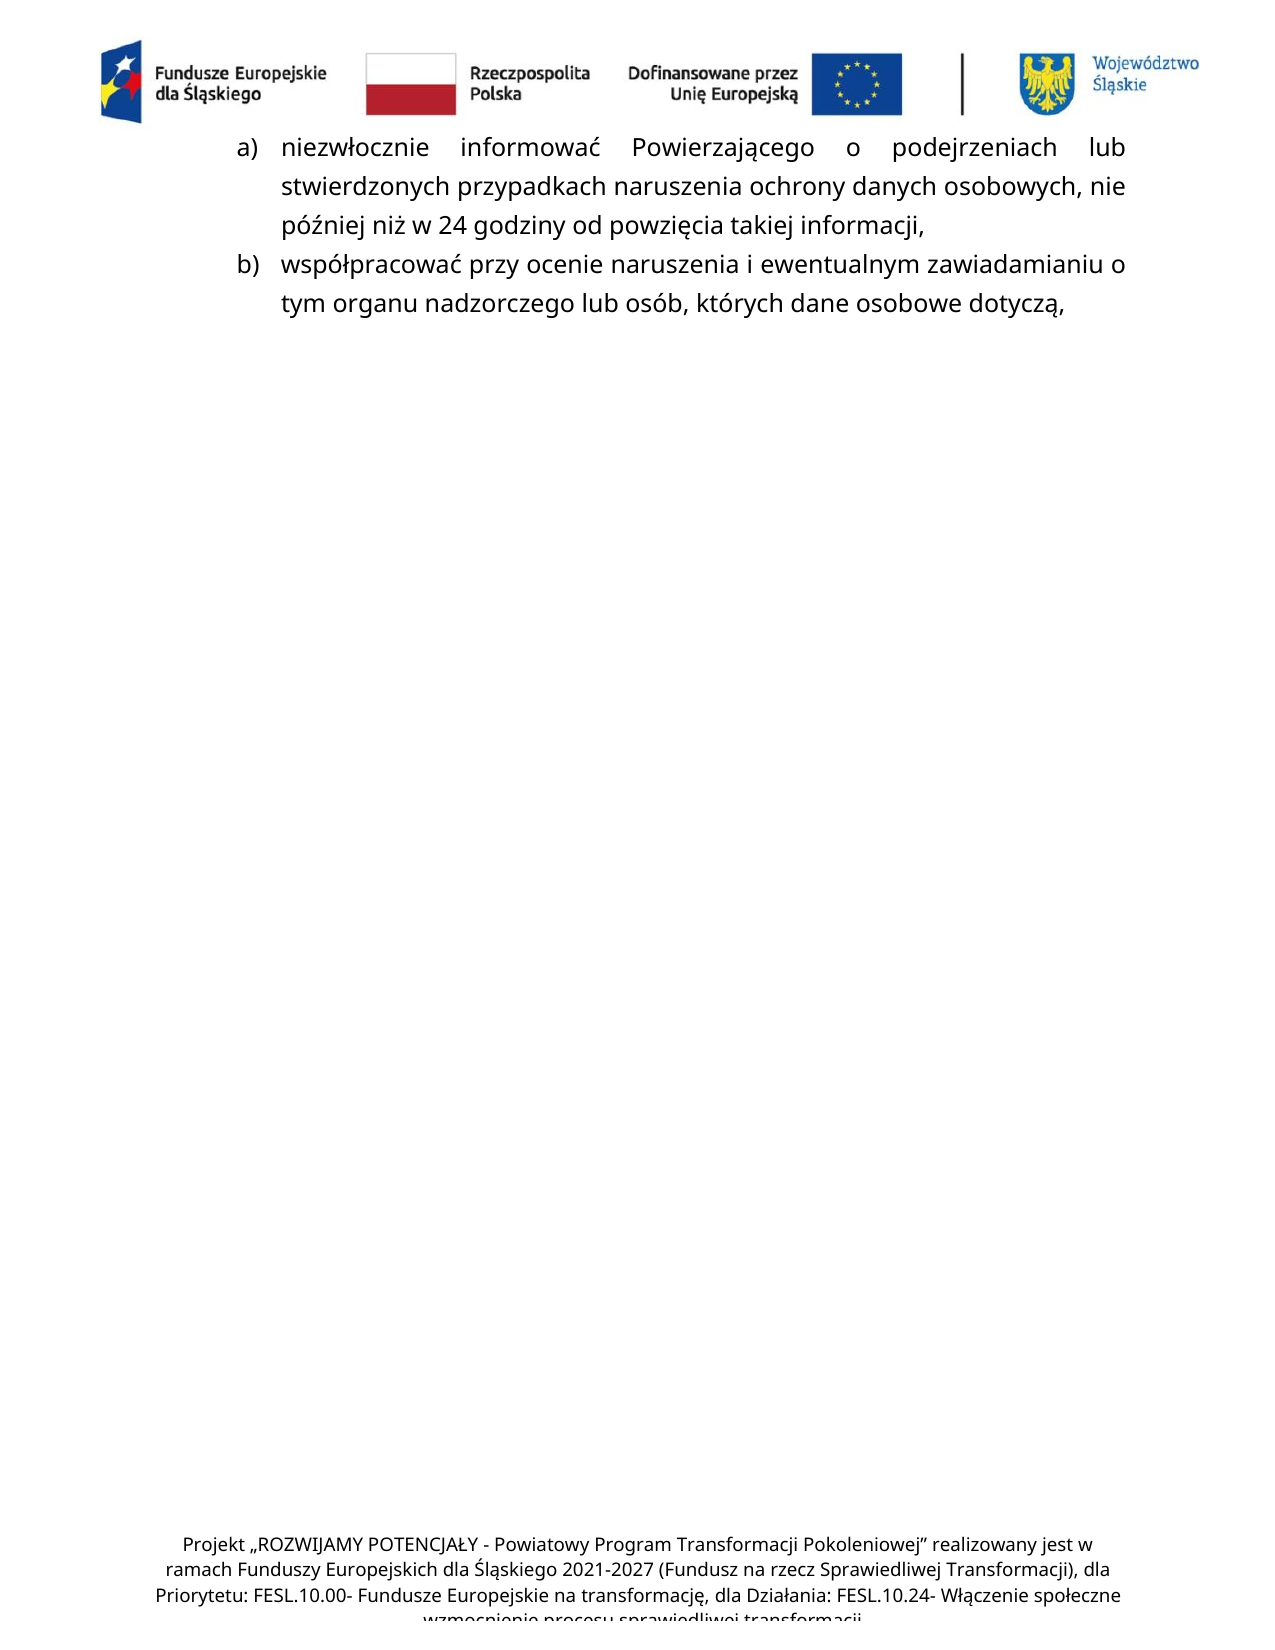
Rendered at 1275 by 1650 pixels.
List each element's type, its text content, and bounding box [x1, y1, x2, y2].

list współpracować przy ocenie naruszenia i ewentualnym zawiadamianiu o tym organu nadzorczego lub osób, których dane osobowe dotyczą, [236, 247, 1127, 320]
list niezwłocznie informować Powierzającego o podejrzeniach lub stwierdzonych przypadkach naruszenia ochrony danych osobowych, nie później niż w 24 godziny od powzięcia takiej informacji, [236, 129, 1127, 242]
picture [98, 36, 1200, 130]
